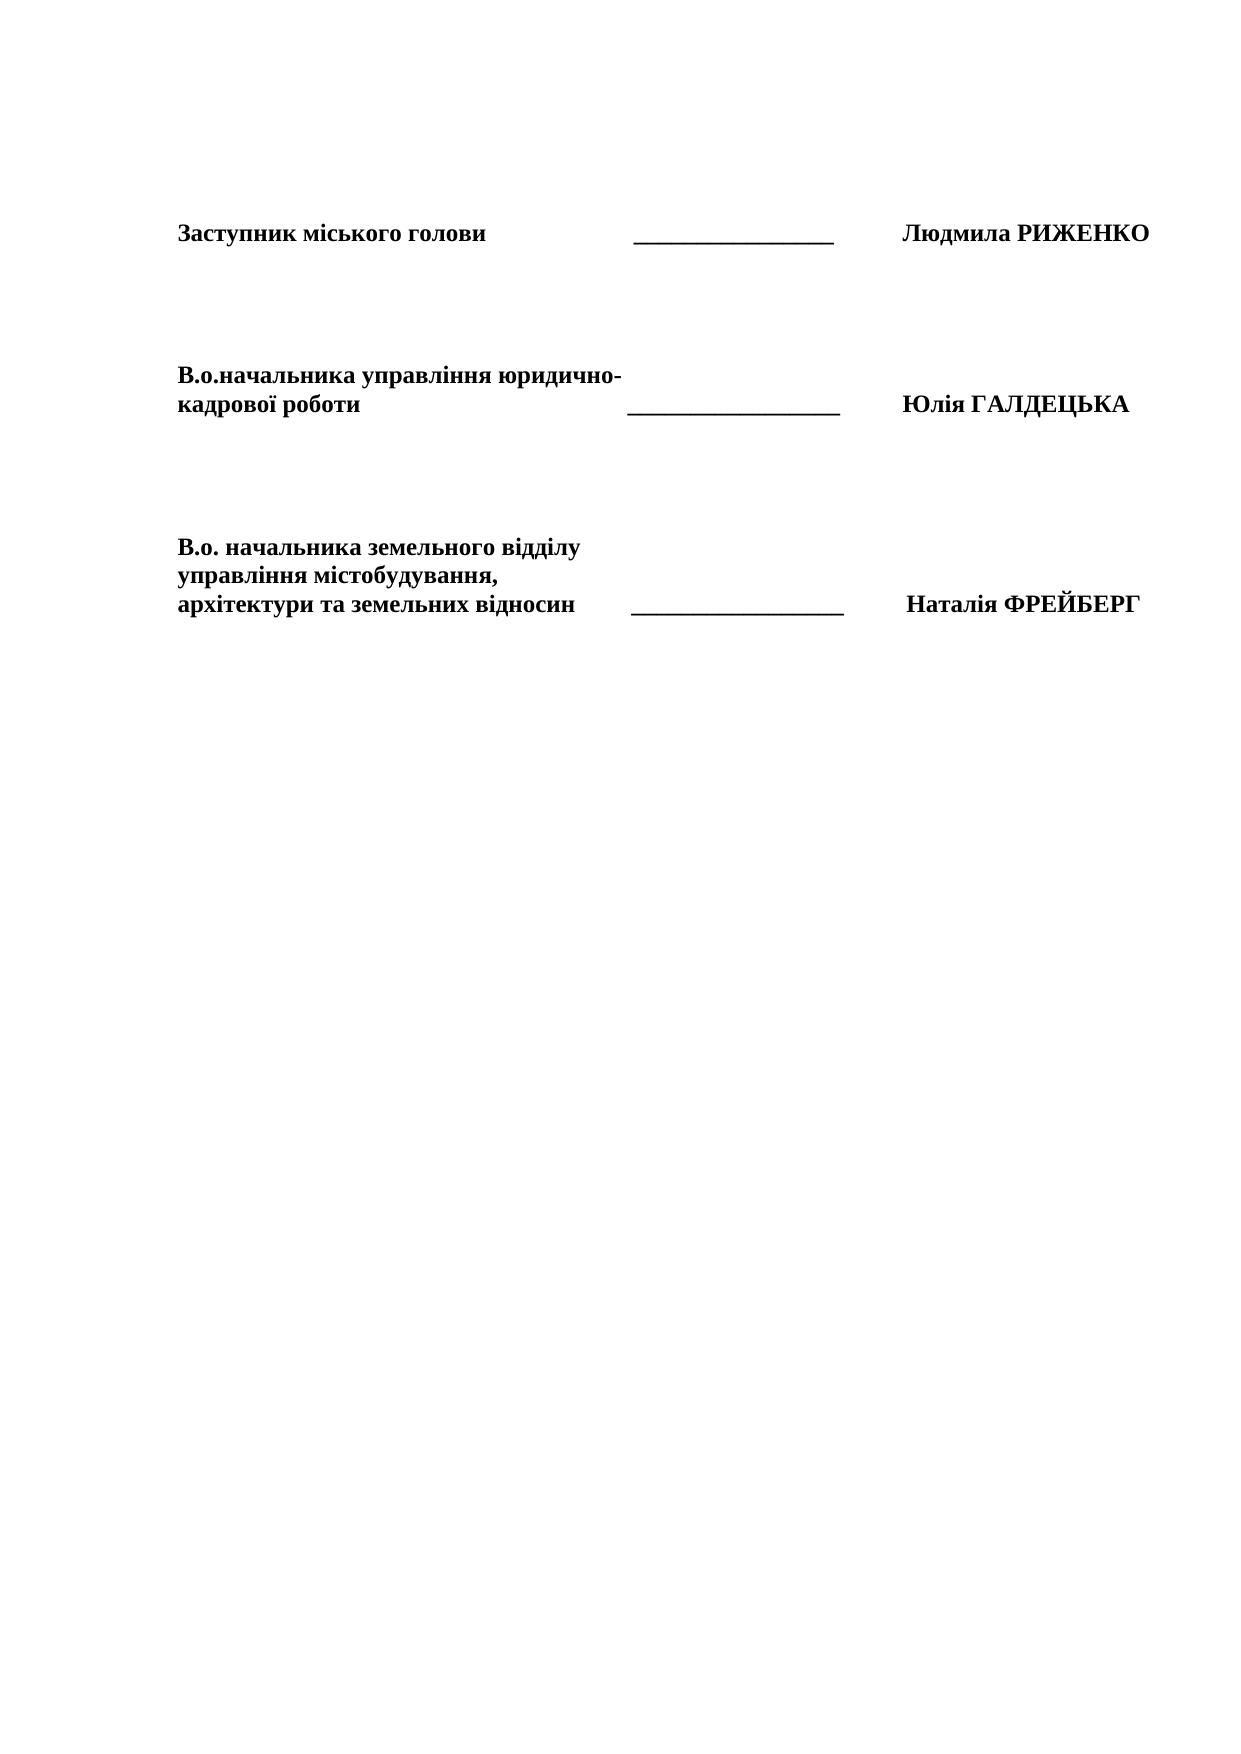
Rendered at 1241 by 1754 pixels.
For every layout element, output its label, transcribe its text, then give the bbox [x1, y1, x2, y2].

text кадрової роботи _________________ Юлія ГАЛДЕЦЬКА [177, 389, 1181, 418]
text архітектури та земельних відносин _________________ Наталія ФРЕЙБЕРГ [177, 589, 1181, 618]
text В.о. начальника земельного відділу [177, 532, 1181, 560]
text Заступник міського голови ________________ Людмила РИЖЕНКО [177, 218, 1181, 246]
text В.о.начальника управління юридично- [177, 332, 1181, 389]
text управління містобудування, [177, 560, 1181, 589]
